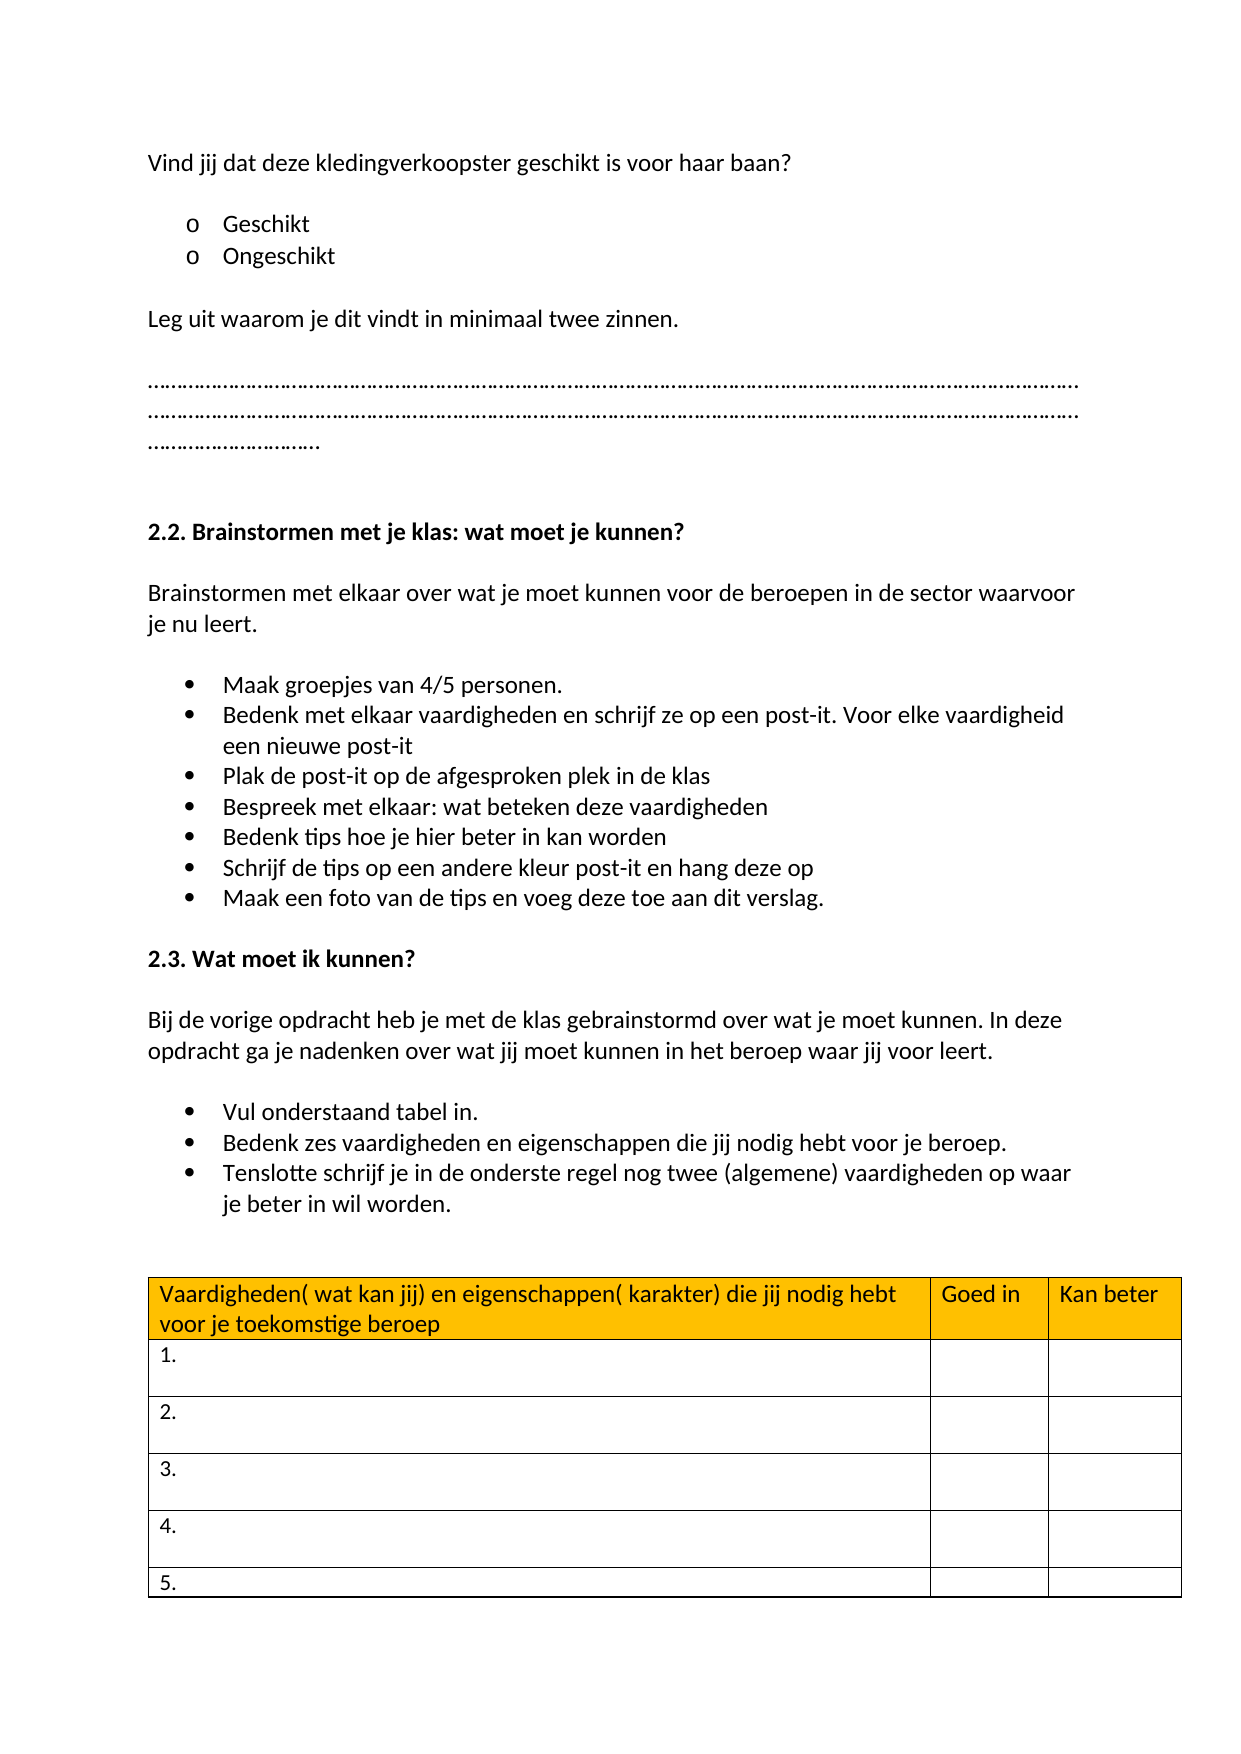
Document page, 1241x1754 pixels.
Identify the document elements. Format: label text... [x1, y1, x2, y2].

table_cell [1049, 1397, 1181, 1453]
text Leg uit waarom je dit vindt in minimaal twee zinnen. [148, 303, 1093, 333]
table_cell 3. [149, 1454, 930, 1510]
text Brainstormen met elkaar over wat je moet kunnen voor de beroepen in de sector waarvoor je nu leert. [148, 577, 1093, 638]
table_cell [931, 1568, 1048, 1596]
table_cell [931, 1340, 1048, 1396]
table_cell [1049, 1511, 1181, 1567]
table_header Vaardigheden( wat kan jij) en eigenschappen( karakter) die jij nodig hebt voor je toekomstige beroep [149, 1278, 930, 1339]
text Bij de vorige opdracht heb je met de klas gebrainstormd over wat je moet kunnen. In deze opdracht ga je nadenken over wat jij moet kunnen in het beroep waar jij voor leert. [148, 1005, 1093, 1066]
list Plak de post-it op de afgesproken plek in de klas [185, 761, 1093, 791]
table_cell [931, 1454, 1048, 1510]
text 2.3. Wat moet ik kunnen? [148, 944, 1093, 974]
table_cell 5. [149, 1568, 930, 1596]
table_cell [931, 1511, 1048, 1567]
list Bedenk tips hoe je hier beter in kan worden [185, 822, 1093, 852]
list Maak groepjes van 4/5 personen. [185, 669, 1093, 699]
list Bedenk met elkaar vaardigheden en schrijf ze op een post-it. Voor elke vaardigheid een nieuwe post-it [185, 699, 1093, 761]
table_cell [931, 1397, 1048, 1453]
list Tenslotte schrijf je in de onderste regel nog twee (algemene) vaardigheden op waar je beter in wil worden. [185, 1157, 1093, 1218]
list Vul onderstaand tabel in. [185, 1096, 1093, 1127]
text Vind jij dat deze kledingverkoopster geschikt is voor haar baan? [148, 148, 1093, 178]
table_cell 1. [149, 1340, 930, 1396]
text 2.2. Brainstormen met je klas: wat moet je kunnen? [148, 516, 1093, 547]
table_cell 2. [149, 1397, 930, 1453]
list Bedenk zes vaardigheden en eigenschappen die jij nodig hebt voor je beroep. [185, 1127, 1093, 1157]
table_cell [1049, 1340, 1181, 1396]
list Bespreek met elkaar: wat beteken deze vaardigheden [185, 791, 1093, 822]
table_cell [1049, 1568, 1181, 1596]
table_header Goed in [931, 1278, 1048, 1339]
list Schrijf de tips op een andere kleur post-it en hang deze op [185, 852, 1093, 883]
table_cell [1049, 1454, 1181, 1510]
table_cell 4. [149, 1511, 930, 1567]
list Ongeschikt [185, 240, 1093, 272]
text ………………………………………………………………………………………………………………………………………………………………………………………………………………………………………………………………………………………………………………………… [148, 364, 1093, 455]
list Geschikt [185, 209, 1093, 240]
table_header Kan beter [1049, 1278, 1181, 1339]
list Maak een foto van de tips en voeg deze toe aan dit verslag. [185, 883, 1093, 913]
